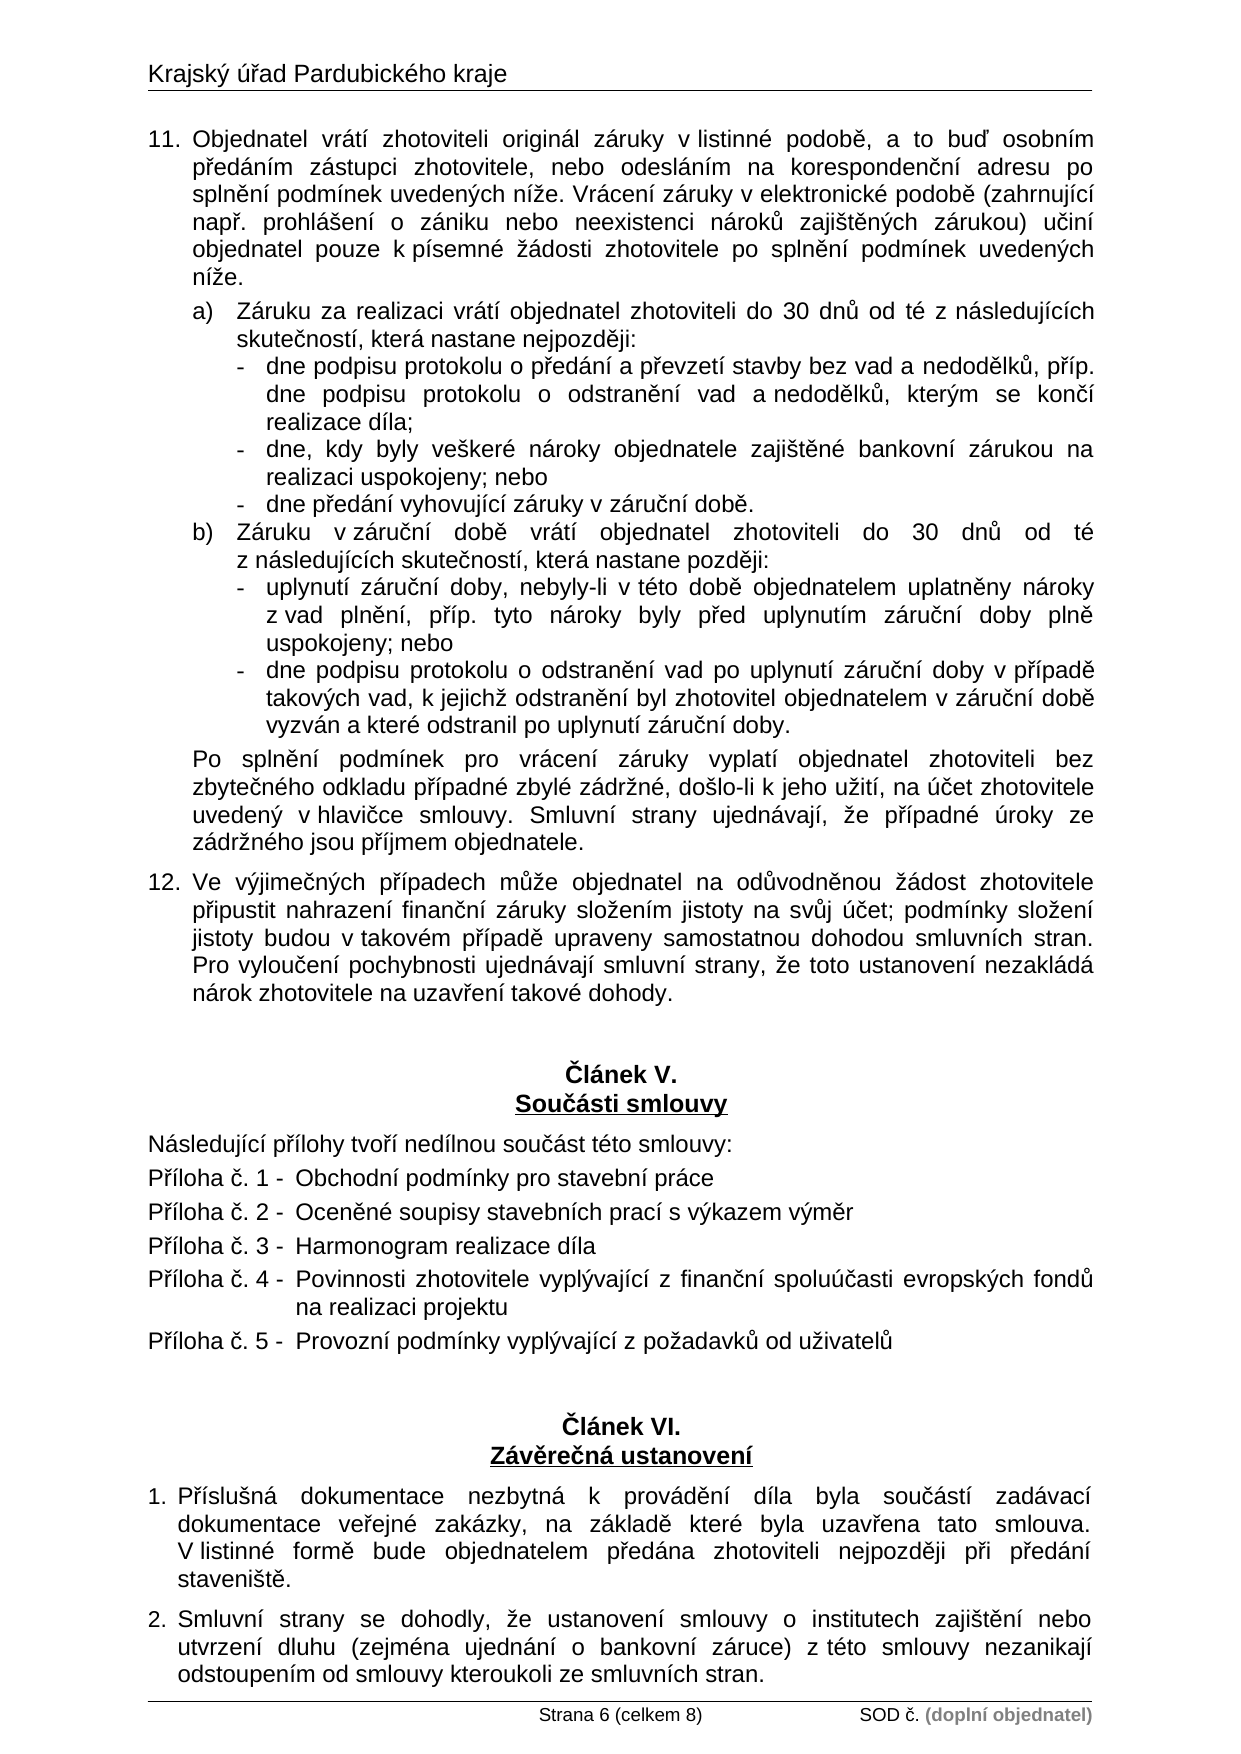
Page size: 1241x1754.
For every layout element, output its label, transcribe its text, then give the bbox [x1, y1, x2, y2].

list dne podpisu protokolu o odstranění vad po uplynutí záruční doby v případě takových vad, k jejichž odstranění byl zhotovitel objednatelem v záruční době vyzván a které odstranil po uplynutí záruční doby. [236, 656, 1095, 739]
text Příloha č. 3 - Harmonogram realizace díla [148, 1232, 1095, 1259]
list Smluvní strany se dohodly, že ustanovení smlouvy o institutech zajištění nebo utvrzení dluhu (zejména ujednání o bankovní záruce) z této smlouvy nezanikají odstoupením od smlouvy kteroukoli ze smluvních stran. [148, 1605, 1092, 1688]
text Součásti smlouvy [148, 1089, 1095, 1117]
text Článek V. [148, 1060, 1095, 1089]
text Příloha č. 1 - Obchodní podmínky pro stavební práce [148, 1164, 1095, 1191]
list Záruku v záruční době vrátí objednatel zhotoviteli do 30 dnů od té z následujících skutečností, která nastane později: [192, 518, 1095, 573]
list uplynutí záruční doby, nebyly-li v této době objednatelem uplatněny nároky z vad plnění, příp. tyto nároky byly před uplynutím záruční doby plně uspokojeny; nebo [236, 573, 1095, 656]
list dne, kdy byly veškeré nároky objednatele zajištěné bankovní zárukou na realizaci uspokojeny; nebo [236, 435, 1095, 490]
list Příslušná dokumentace nezbytná k provádění díla byla součástí zadávací dokumentace veřejné zakázky, na základě které byla uzavřena tato smlouva. V listinné formě bude objednatelem předána zhotoviteli nejpozději při předání staveniště. [148, 1482, 1092, 1592]
list Záruku za realizaci vrátí objednatel zhotoviteli do 30 dnů od té z následujících skutečností, která nastane nejpozději: [192, 297, 1095, 352]
text Příloha č. 4 - Povinnosti zhotovitele vyplývající z finanční spoluúčasti evropských fondů na realizaci projektu [148, 1265, 1095, 1321]
text Následující přílohy tvoří nedílnou součást této smlouvy: [148, 1130, 1095, 1158]
list dne předání vyhovující záruky v záruční době. [236, 490, 1095, 518]
text Závěrečná ustanovení [148, 1441, 1095, 1469]
list dne podpisu protokolu o předání a převzetí stavby bez vad a nedodělků, příp. dne podpisu protokolu o odstranění vad a nedodělků, kterým se končí realizace díla; [236, 352, 1095, 435]
list Objednatel vrátí zhotoviteli originál záruky v listinné podobě, a to buď osobním předáním zástupci zhotovitele, nebo odesláním na korespondenční adresu po splnění podmínek uvedených níže. Vrácení záruky v elektronické podobě (zahrnující např. prohlášení o zániku nebo neexistenci nároků zajištěných zárukou) učiní objednatel pouze k písemné žádosti zhotovitele po splnění podmínek uvedených níže. [148, 125, 1095, 291]
text Po splnění podmínek pro vrácení záruky vyplatí objednatel zhotoviteli bez zbytečného odkladu případné zbylé zádržné, došlo-li k jeho užití, na účet zhotovitele uvedený v hlavičce smlouvy. Smluvní strany ujednávají, že případné úroky ze zádržného jsou příjmem objednatele. [192, 745, 1095, 856]
text Článek VI. [148, 1412, 1095, 1441]
text Příloha č. 5 - Provozní podmínky vyplývající z požadavků od uživatelů [148, 1327, 1095, 1354]
list Ve výjimečných případech může objednatel na odůvodněnou žádost zhotovitele připustit nahrazení finanční záruky složením jistoty na svůj účet; podmínky složení jistoty budou v takovém případě upraveny samostatnou dohodou smluvních stran. Pro vyloučení pochybnosti ujednávají smluvní strany, že toto ustanovení nezakládá nárok zhotovitele na uzavření takové dohody. [148, 868, 1095, 1006]
text Příloha č. 2 - Oceněné soupisy stavebních prací s výkazem výměr [148, 1198, 1095, 1225]
